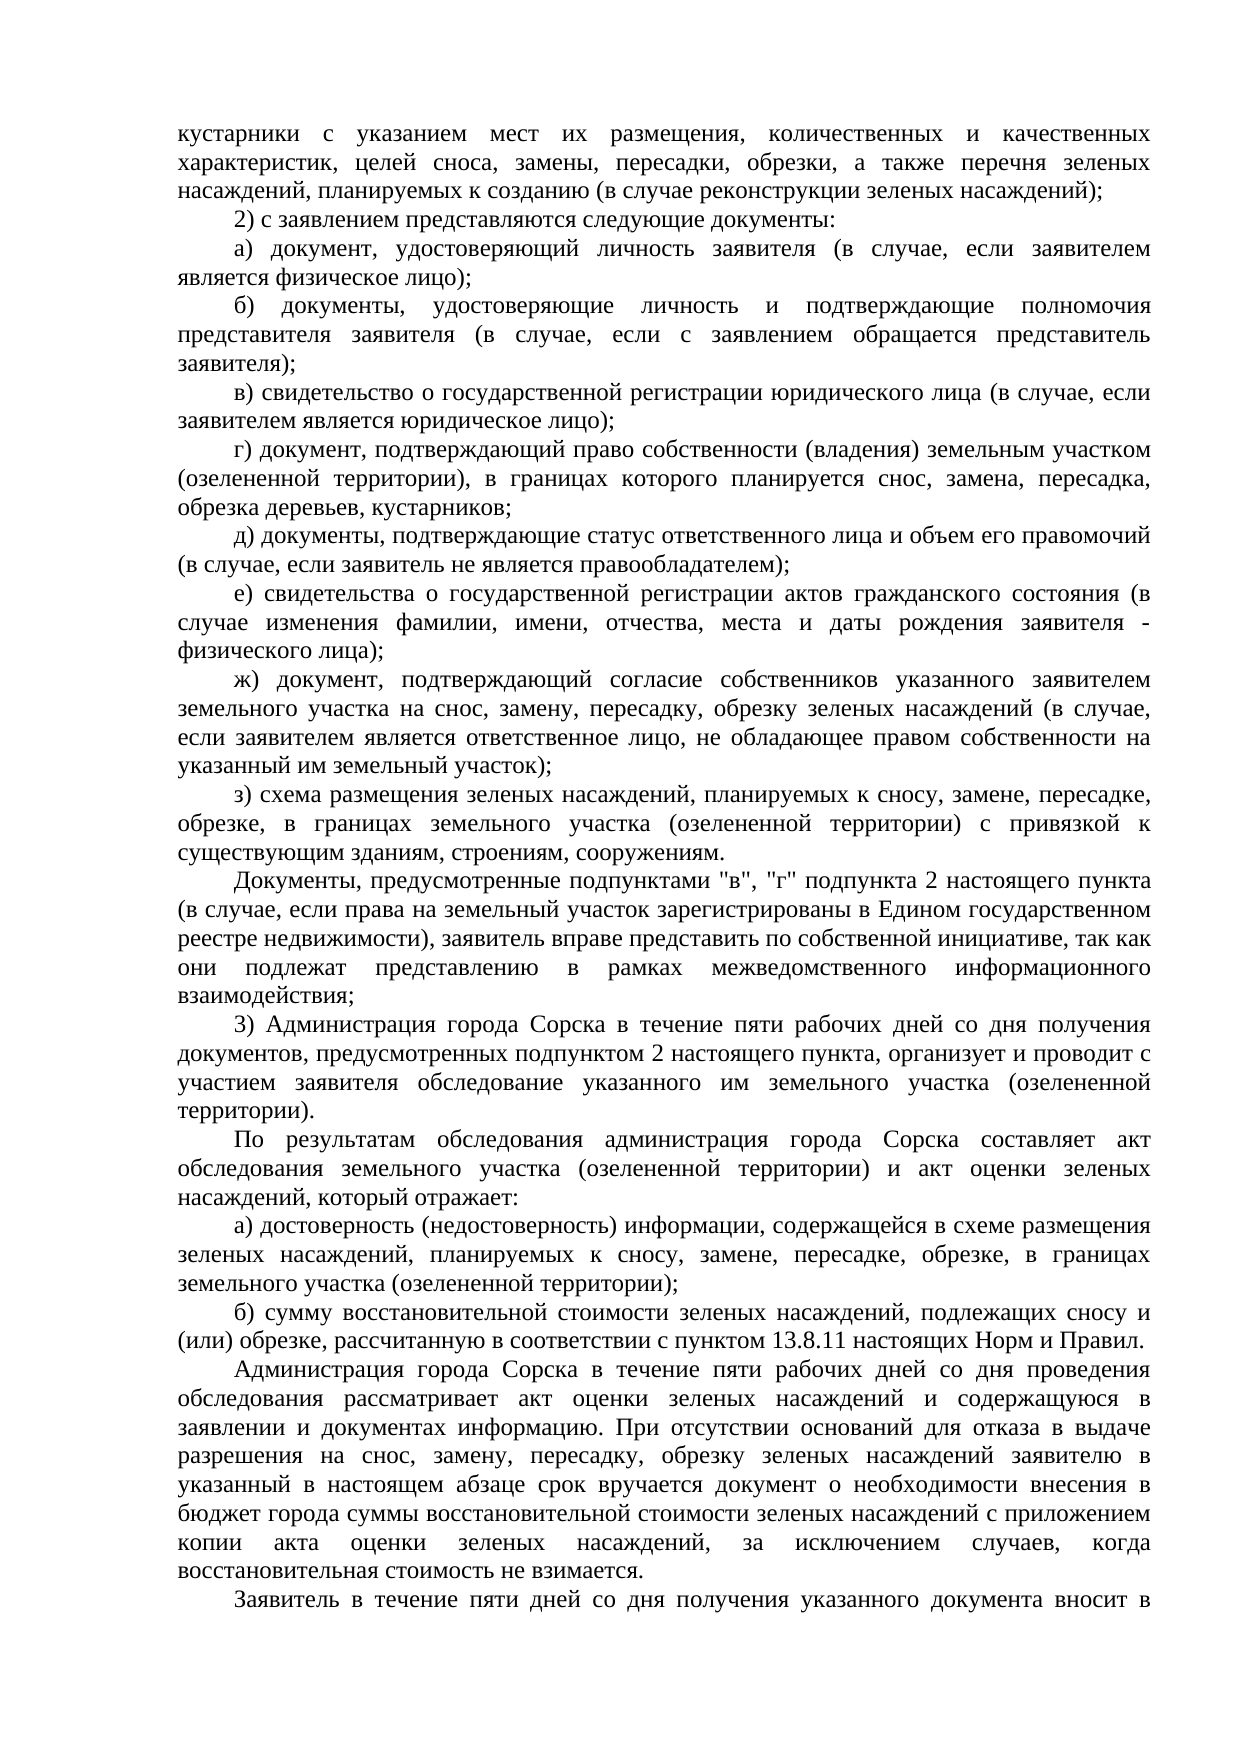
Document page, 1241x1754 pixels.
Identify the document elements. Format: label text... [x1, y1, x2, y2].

text Документы, предусмотренные подпунктами "в", "г" подпункта 2 настоящего пункта (в случае, если права на земельный участок зарегистрированы в Едином государственном реестре недвижимости), заявитель вправе представить по собственной инициативе, так как они подлежат представлению в рамках межведомственного информационного взаимодействия; [177, 866, 1152, 1009]
text б) документы, удостоверяющие личность и подтверждающие полномочия представителя заявителя (в случае, если с заявлением обращается представитель заявителя); [177, 291, 1152, 377]
text б) сумму восстановительной стоимости зеленых насаждений, подлежащих сносу и (или) обрезке, рассчитанную в соответствии с пунктом 13.8.11 настоящих Норм и Правил. [177, 1297, 1152, 1354]
text По результатам обследования администрация города Сорска составляет акт обследования земельного участка (озелененной территории) и акт оценки зеленых насаждений, который отражает: [177, 1124, 1152, 1211]
text в) свидетельство о государственной регистрации юридического лица (в случае, если заявителем является юридическое лицо); [177, 377, 1152, 434]
text ж) документ, подтверждающий согласие собственников указанного заявителем земельного участка на снос, замену, пересадку, обрезку зеленых насаждений (в случае, если заявителем является ответственное лицо, не обладающее правом собственности на указанный им земельный участок); [177, 664, 1152, 779]
text з) схема размещения зеленых насаждений, планируемых к сносу, замене, пересадке, обрезке, в границах земельного участка (озелененной территории) с привязкой к существующим зданиям, строениям, сооружениям. [177, 779, 1152, 866]
text Администрация города Сорска в течение пяти рабочих дней со дня проведения обследования рассматривает акт оценки зеленых насаждений и содержащуюся в заявлении и документах информацию. При отсутствии оснований для отказа в выдаче разрешения на снос, замену, пересадку, обрезку зеленых насаждений заявителю в указанный в настоящем абзаце срок вручается документ о необходимости внесения в бюджет города суммы восстановительной стоимости зеленых насаждений с приложением копии акта оценки зеленых насаждений, за исключением случаев, когда восстановительная стоимость не взимается. [177, 1354, 1152, 1584]
text 2) с заявлением представляются следующие документы: [177, 204, 1152, 233]
text д) документы, подтверждающие статус ответственного лица и объем его правомочий (в случае, если заявитель не является правообладателем); [177, 521, 1152, 578]
text а) достоверность (недостоверность) информации, содержащейся в схеме размещения зеленых насаждений, планируемых к сносу, замене, пересадке, обрезке, в границах земельного участка (озелененной территории); [177, 1211, 1152, 1297]
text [177, 118, 1152, 204]
text а) документ, удостоверяющий личность заявителя (в случае, если заявителем является физическое лицо); [177, 233, 1152, 291]
text г) документ, подтверждающий право собственности (владения) земельным участком (озелененной территории), в границах которого планируется снос, замена, пересадка, обрезка деревьев, кустарников; [177, 434, 1152, 521]
text 3) Администрация города Сорска в течение пяти рабочих дней со дня получения документов, предусмотренных подпунктом 2 настоящего пункта, организует и проводит с участием заявителя обследование указанного им земельного участка (озелененной территории). [177, 1009, 1152, 1124]
text е) свидетельства о государственной регистрации актов гражданского состояния (в случае изменения фамилии, имени, отчества, места и даты рождения заявителя - физического лица); [177, 578, 1152, 664]
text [177, 1584, 1152, 1613]
